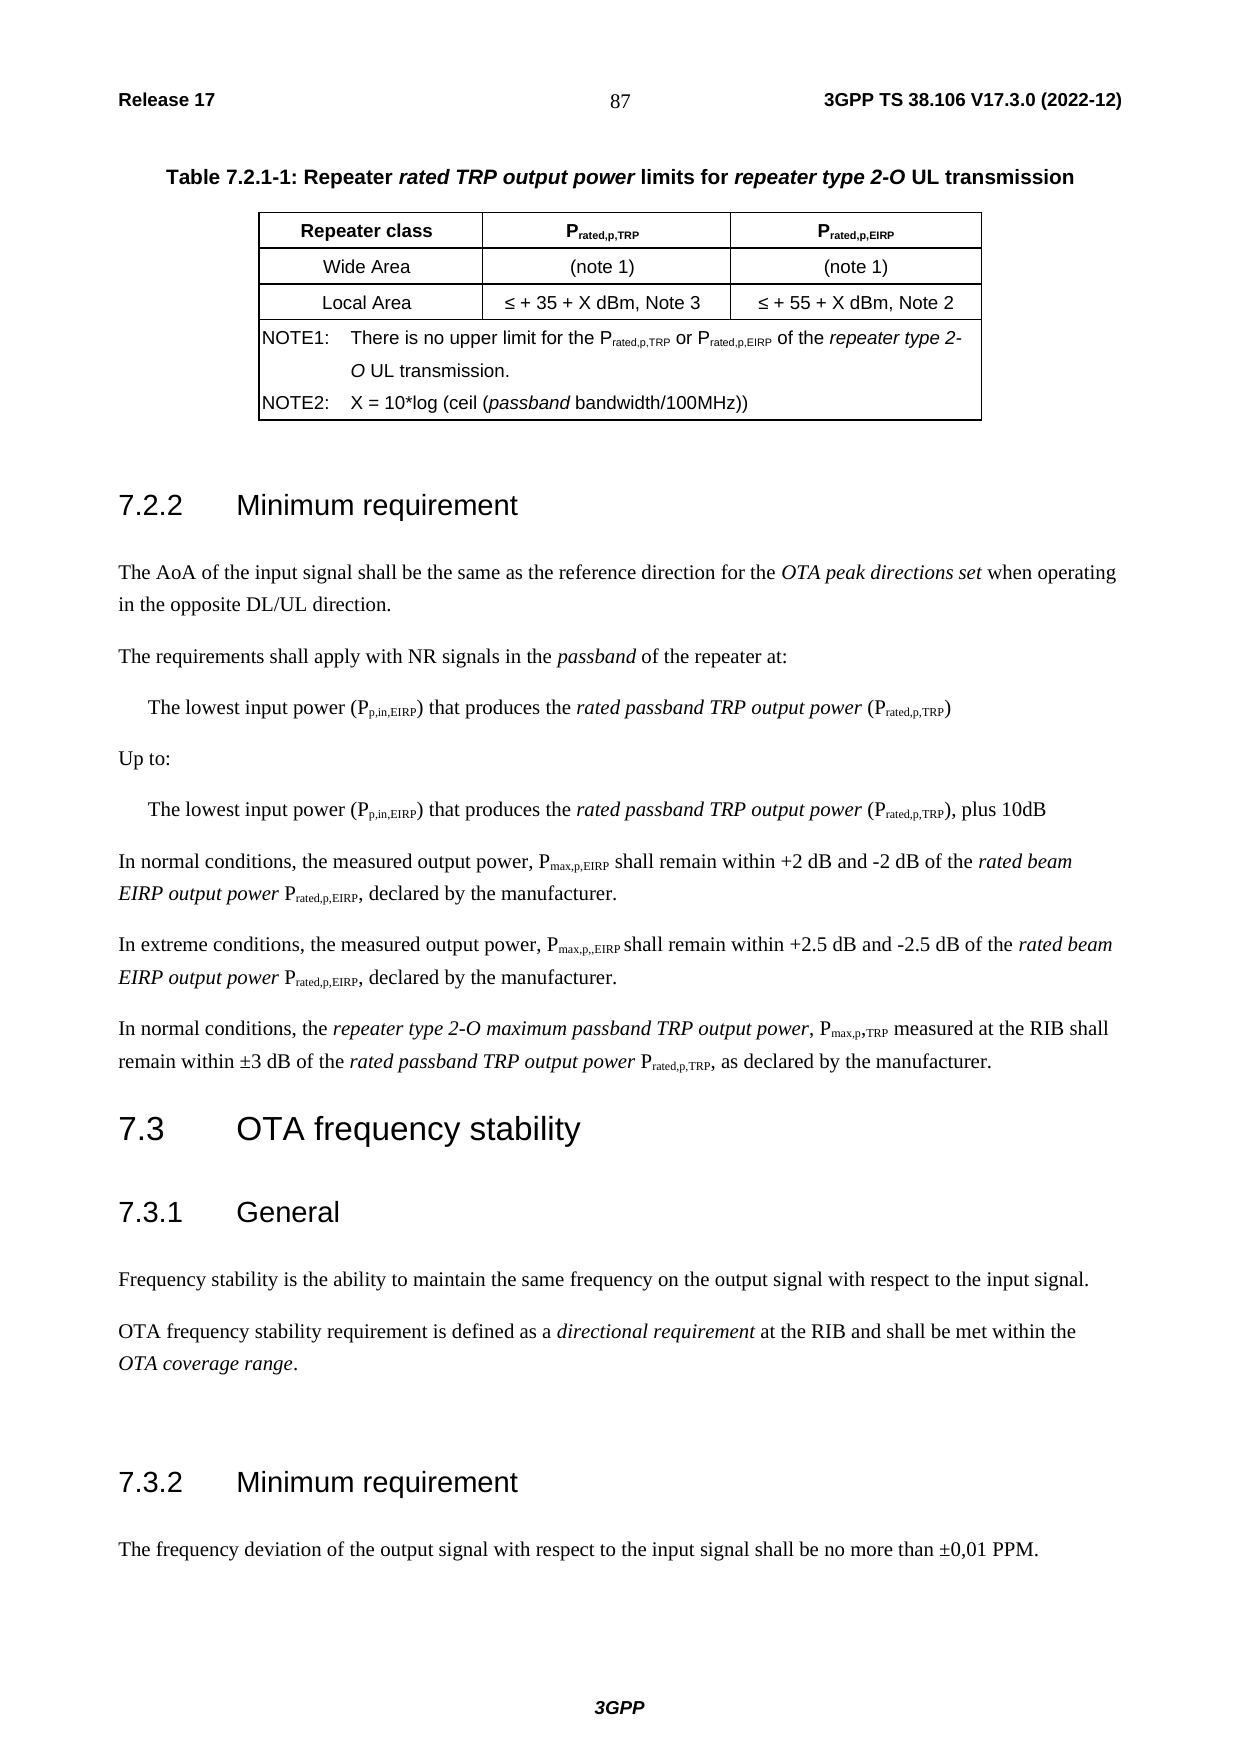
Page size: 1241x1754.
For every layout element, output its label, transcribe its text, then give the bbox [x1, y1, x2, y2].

text OTA frequency stability requirement is defined as a directional requirement at the RIB and shall be met within the OTA coverage range. [118, 1314, 1122, 1379]
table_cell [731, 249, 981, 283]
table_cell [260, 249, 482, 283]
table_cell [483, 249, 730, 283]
text The frequency deviation of the output signal with respect to the input signal shall be no more than ±0,01 PPM. [118, 1533, 1122, 1566]
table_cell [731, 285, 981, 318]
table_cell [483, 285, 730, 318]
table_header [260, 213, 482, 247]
text The requirements shall apply with NR signals in the passband of the repeater at: [118, 639, 1122, 672]
text The lowest input power (Pp,in,EIRP) that produces the rated passband TRP output power (Prated,p,TRP) [148, 691, 1122, 723]
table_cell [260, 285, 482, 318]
text In normal conditions, the measured output power, Pmax,p,EIRP shall remain within +2 dB and -2 dB of the rated beam EIRP output power Prated,p,EIRP, declared by the manufacturer. [118, 844, 1122, 909]
subtitle 7.2.2 Minimum requirement [118, 472, 1122, 537]
text Up to: [118, 742, 1122, 774]
text In normal conditions, the repeater type 2-O maximum passband TRP output power, Pmax,p,TRP measured at the RIB shall remain within ±3 dB of the rated passband TRP output power Prated,p,TRP, as declared by the manufacturer. [118, 1012, 1122, 1077]
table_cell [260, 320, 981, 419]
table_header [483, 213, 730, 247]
subtitle 7.3.1 General [118, 1179, 1122, 1244]
text The lowest input power (Pp,in,EIRP) that produces the rated passband TRP output power (Prated,p,TRP), plus 10dB [148, 793, 1122, 826]
text Table 7.2.1-1: Repeater rated TRP output power limits for repeater type 2-O UL transmission [118, 160, 1122, 193]
subtitle 7.3 OTA frequency stability [118, 1096, 1122, 1161]
text Frequency stability is the ability to maintain the same frequency on the output signal with respect to the input signal. [118, 1263, 1122, 1296]
text The AoA of the input signal shall be the same as the reference direction for the OTA peak directions set when operating in the opposite DL/UL direction. [118, 556, 1122, 621]
text In extreme conditions, the measured output power, Pmax,p,,EIRP shall remain within +2.5 dB and -2.5 dB of the rated beam EIRP output power Prated,p,EIRP, declared by the manufacturer. [118, 928, 1122, 993]
subtitle 7.3.2 Minimum requirement [118, 1449, 1122, 1514]
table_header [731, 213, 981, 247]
